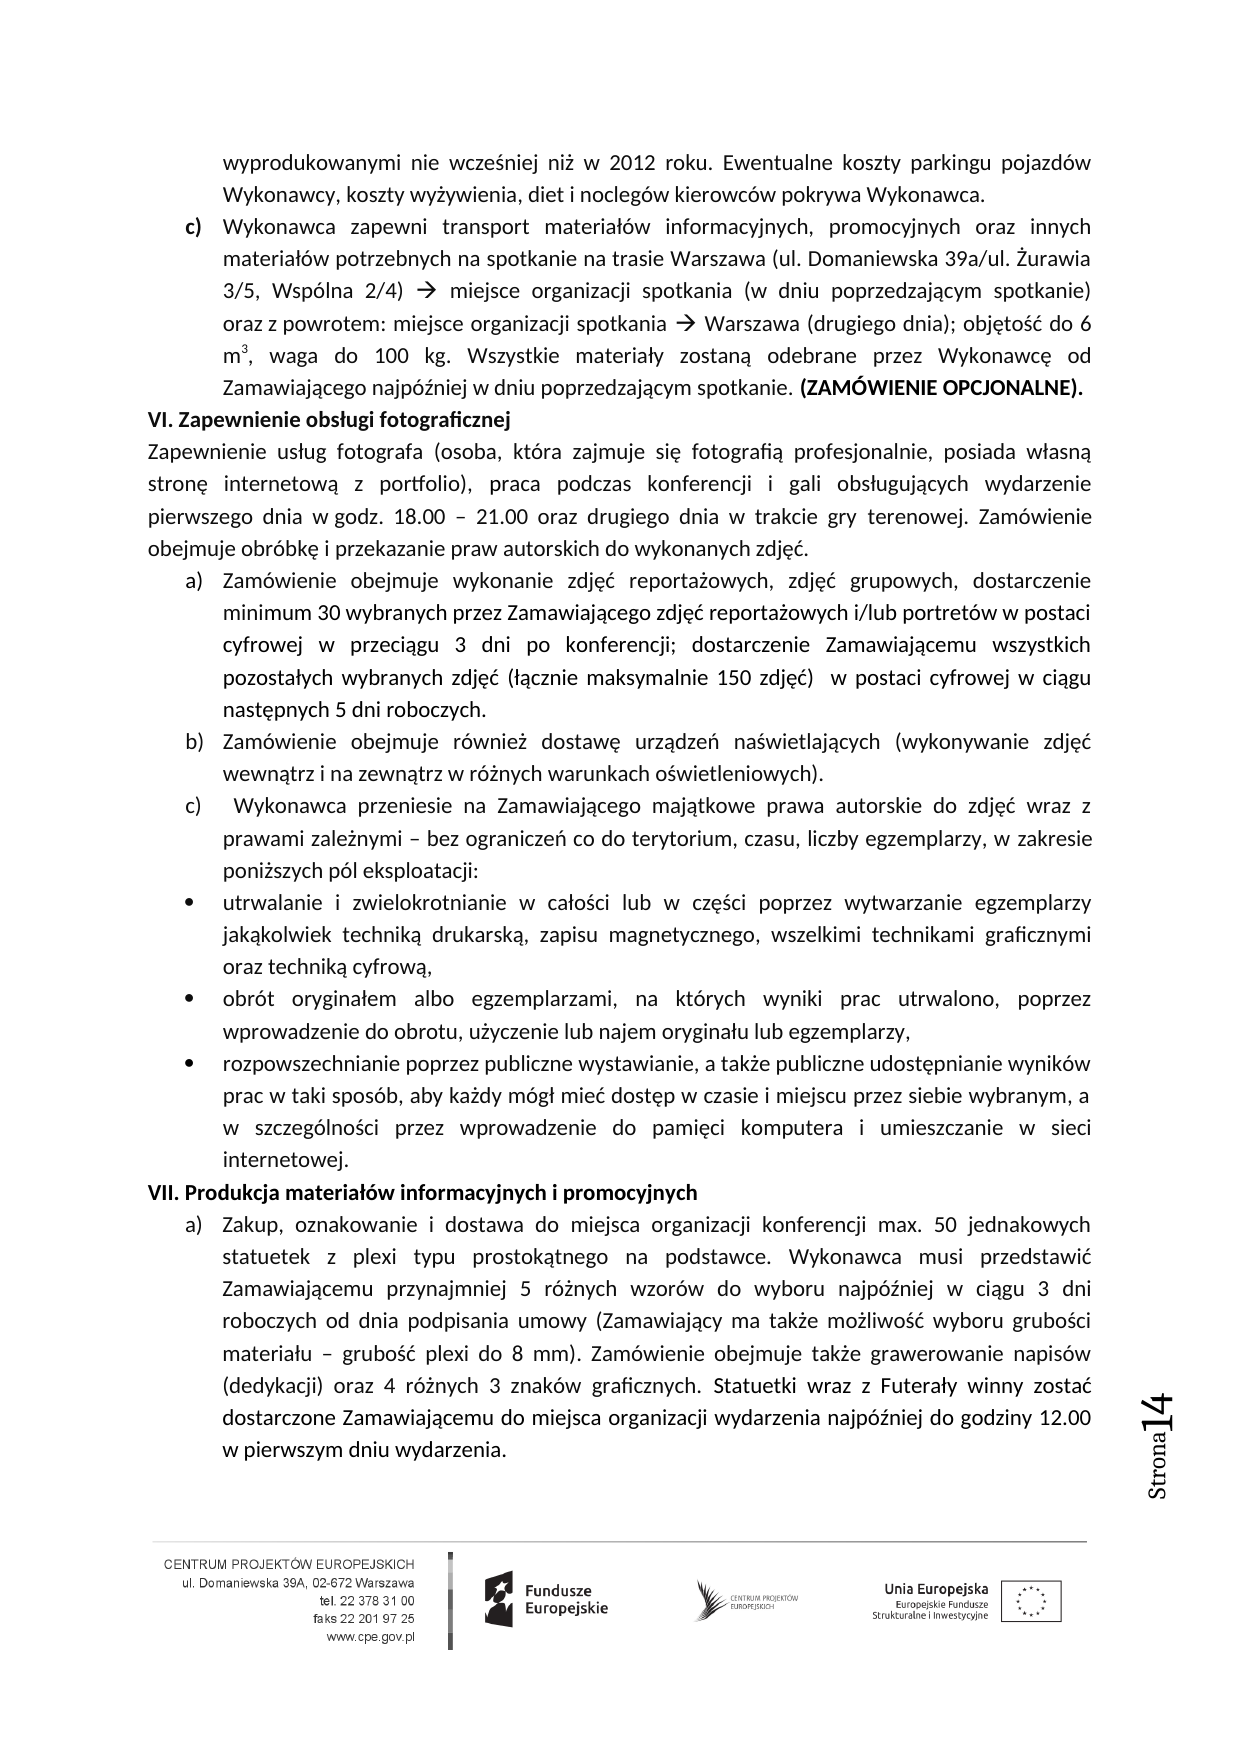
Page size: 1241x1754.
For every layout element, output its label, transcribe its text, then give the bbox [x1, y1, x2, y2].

list Wykonawca przeniesie na Zamawiającego majątkowe prawa autorskie do zdjęć wraz z prawami zależnymi – bez ograniczeń co do terytorium, czasu, liczby egzemplarzy, w zakresie poniższych pól eksploatacji: [185, 791, 1093, 884]
text VI. Zapewnienie obsługi fotograficznej [148, 405, 1093, 433]
text Zapewnienie usług fotografa (osoba, która zajmuje się fotografią profesjonalnie, posiada własną stronę internetową z portfolio), praca podczas konferencji i gali obsługujących wydarzenie pierwszego dnia w godz. 18.00 – 21.00 oraz drugiego dnia w trakcie gry terenowej. Zamówienie obejmuje obróbkę i przekazanie praw autorskich do wykonanych zdjęć. [148, 437, 1093, 562]
list Wykonawca zapewni transport materiałów informacyjnych, promocyjnych oraz innych materiałów potrzebnych na spotkanie na trasie Warszawa (ul. Domaniewska 39a/ul. Żurawia 3/5, Wspólna 2/4) miejsce organizacji spotkania (w dniu poprzedzającym spotkanie) oraz z powrotem: miejsce organizacji spotkania Warszawa (drugiego dnia); objętość do 6 m3, waga do 100 kg. Wszystkie materiały zostaną odebrane przez Wykonawcę od Zamawiającego najpóźniej w dniu poprzedzającym spotkanie. (ZAMÓWIENIE OPCJONALNE). [185, 212, 1093, 401]
list utrwalanie i zwielokrotnianie w całości lub w części poprzez wytwarzanie egzemplarzy jakąkolwiek techniką drukarską, zapisu magnetycznego, wszelkimi technikami graficznymi oraz techniką cyfrową, [185, 888, 1093, 980]
list rozpowszechnianie poprzez publiczne wystawianie, a także publiczne udostępnianie wyników prac w taki sposób, aby każdy mógł mieć dostęp w czasie i miejscu przez siebie wybranym, a w szczególności przez wprowadzenie do pamięci komputera i umieszczanie w sieci internetowej. [185, 1049, 1093, 1173]
picture [147, 1536, 1092, 1655]
list obrót oryginałem albo egzemplarzami, na których wyniki prac utrwalono, poprzez wprowadzenie do obrotu, użyczenie lub najem oryginału lub egzemplarzy, [185, 984, 1093, 1045]
text VII. Produkcja materiałów informacyjnych i promocyjnych [148, 1178, 1093, 1206]
list Zamówienie obejmuje wykonanie zdjęć reportażowych, zdjęć grupowych, dostarczenie minimum 30 wybranych przez Zamawiającego zdjęć reportażowych i/lub portretów w postaci cyfrowej w przeciągu 3 dni po konferencji; dostarczenie Zamawiającemu wszystkich pozostałych wybranych zdjęć (łącznie maksymalnie 150 zdjęć) w postaci cyfrowej w ciągu następnych 5 dni roboczych. [185, 566, 1093, 723]
list Zamówienie obejmuje również dostawę urządzeń naświetlających (wykonywanie zdjęć wewnątrz i na zewnątrz w różnych warunkach oświetleniowych). [185, 727, 1093, 787]
list Zakup, oznakowanie i dostawa do miejsca organizacji konferencji max. 50 jednakowych statuetek z plexi typu prostokątnego na podstawce. Wykonawca musi przedstawić Zamawiającemu przynajmniej 5 różnych wzorów do wyboru najpóźniej w ciągu 3 dni roboczych od dnia podpisania umowy (Zamawiający ma także możliwość wyboru grubości materiału – grubość plexi do 8 mm). Zamówienie obejmuje także grawerowanie napisów (dedykacji) oraz 4 różnych 3 znaków graficznych. Statuetki wraz z Futerały winny zostać dostarczone Zamawiającemu do miejsca organizacji wydarzenia najpóźniej do godziny 12.00 w pierwszym dniu wydarzenia. [185, 1210, 1093, 1463]
